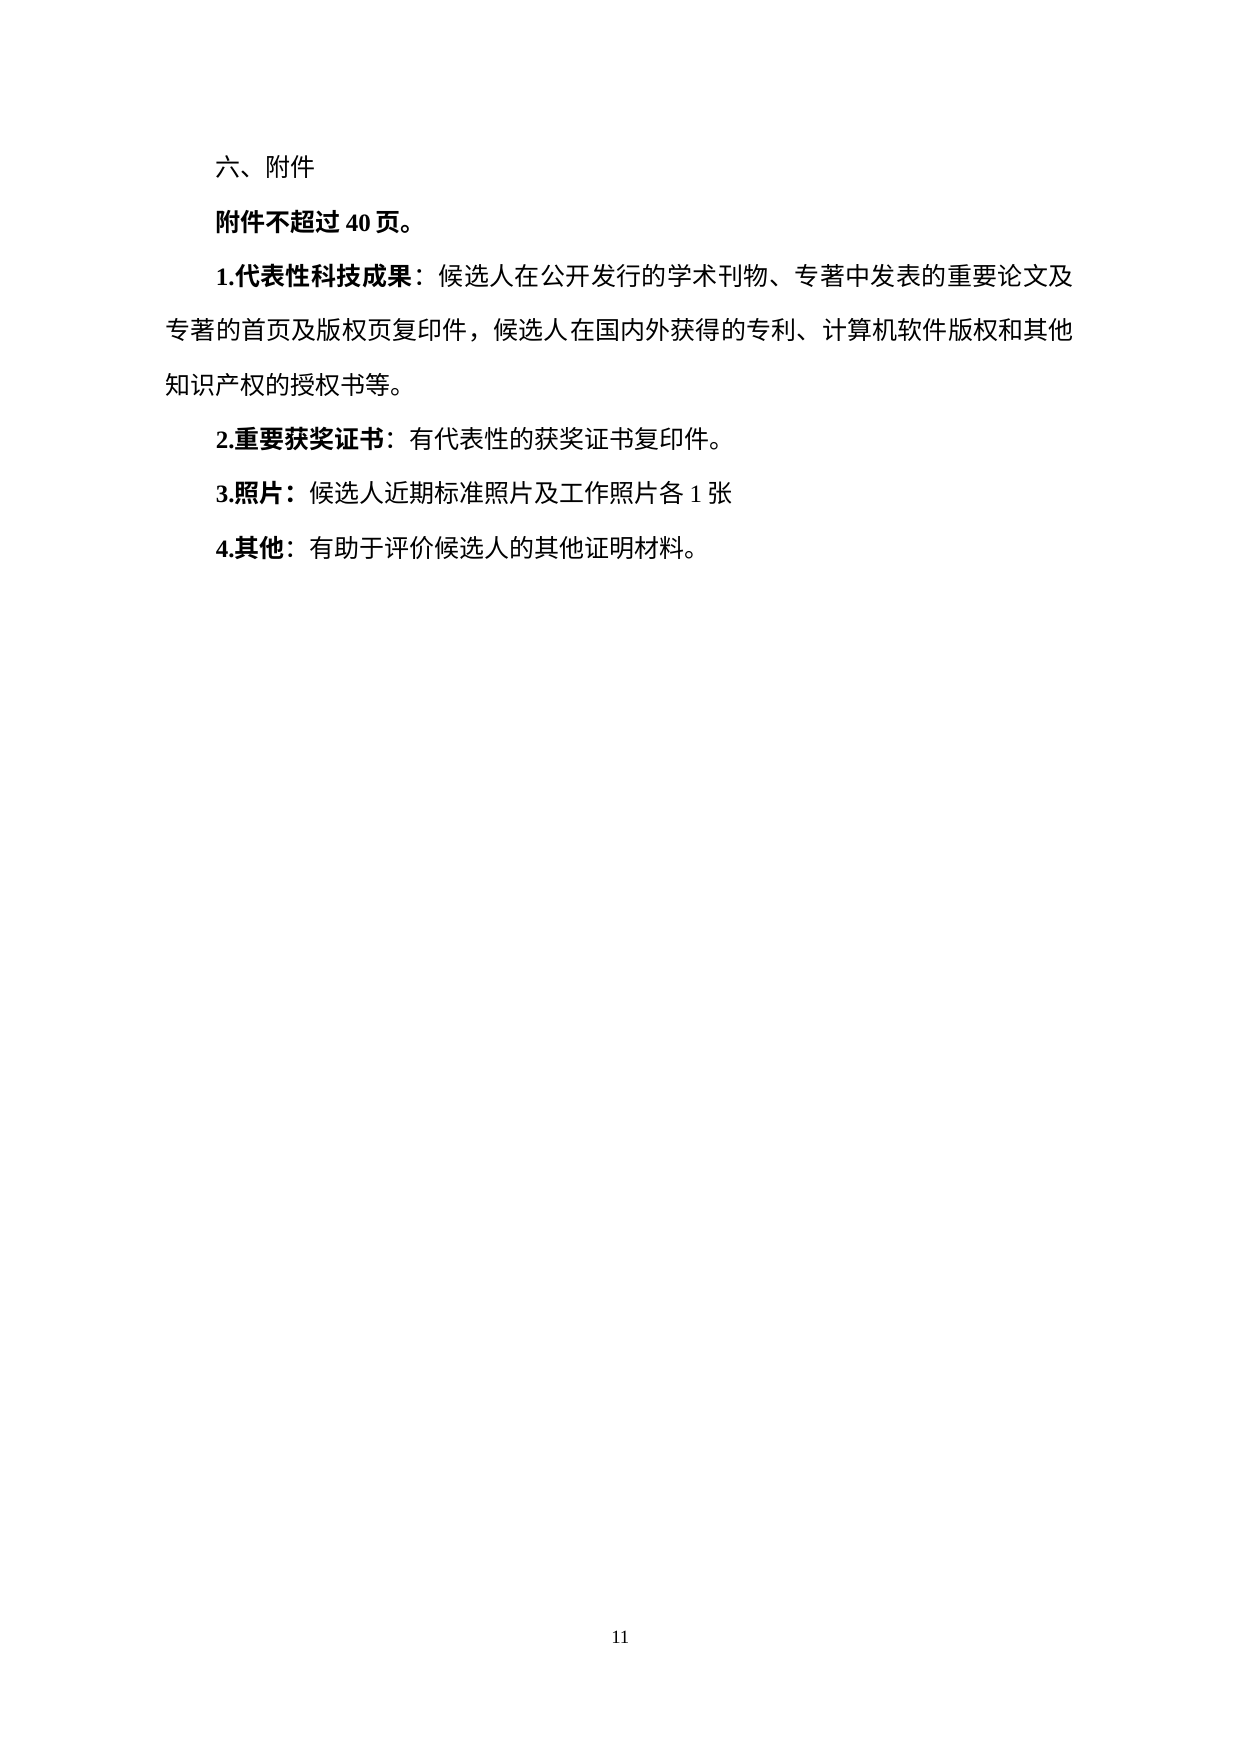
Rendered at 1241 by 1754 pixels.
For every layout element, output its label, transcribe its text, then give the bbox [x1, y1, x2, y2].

text 4.其他：有助于评价候选人的其他证明材料。 [165, 528, 1075, 564]
text 3.照片：候选人近期标准照片及工作照片各1张 [165, 474, 1075, 510]
text 2.重要获奖证书：有代表性的获奖证书复印件。 [165, 419, 1075, 456]
text 附件不超过40页。 [165, 202, 1075, 238]
text 六、附件 [165, 148, 1075, 184]
text 1.代表性科技成果：候选人在公开发行的学术刊物、专著中发表的重要论文及专著的首页及版权页复印件，候选人在国内外获得的专利、计算机软件版权和其他知识产权的授权书等。 [165, 256, 1075, 401]
